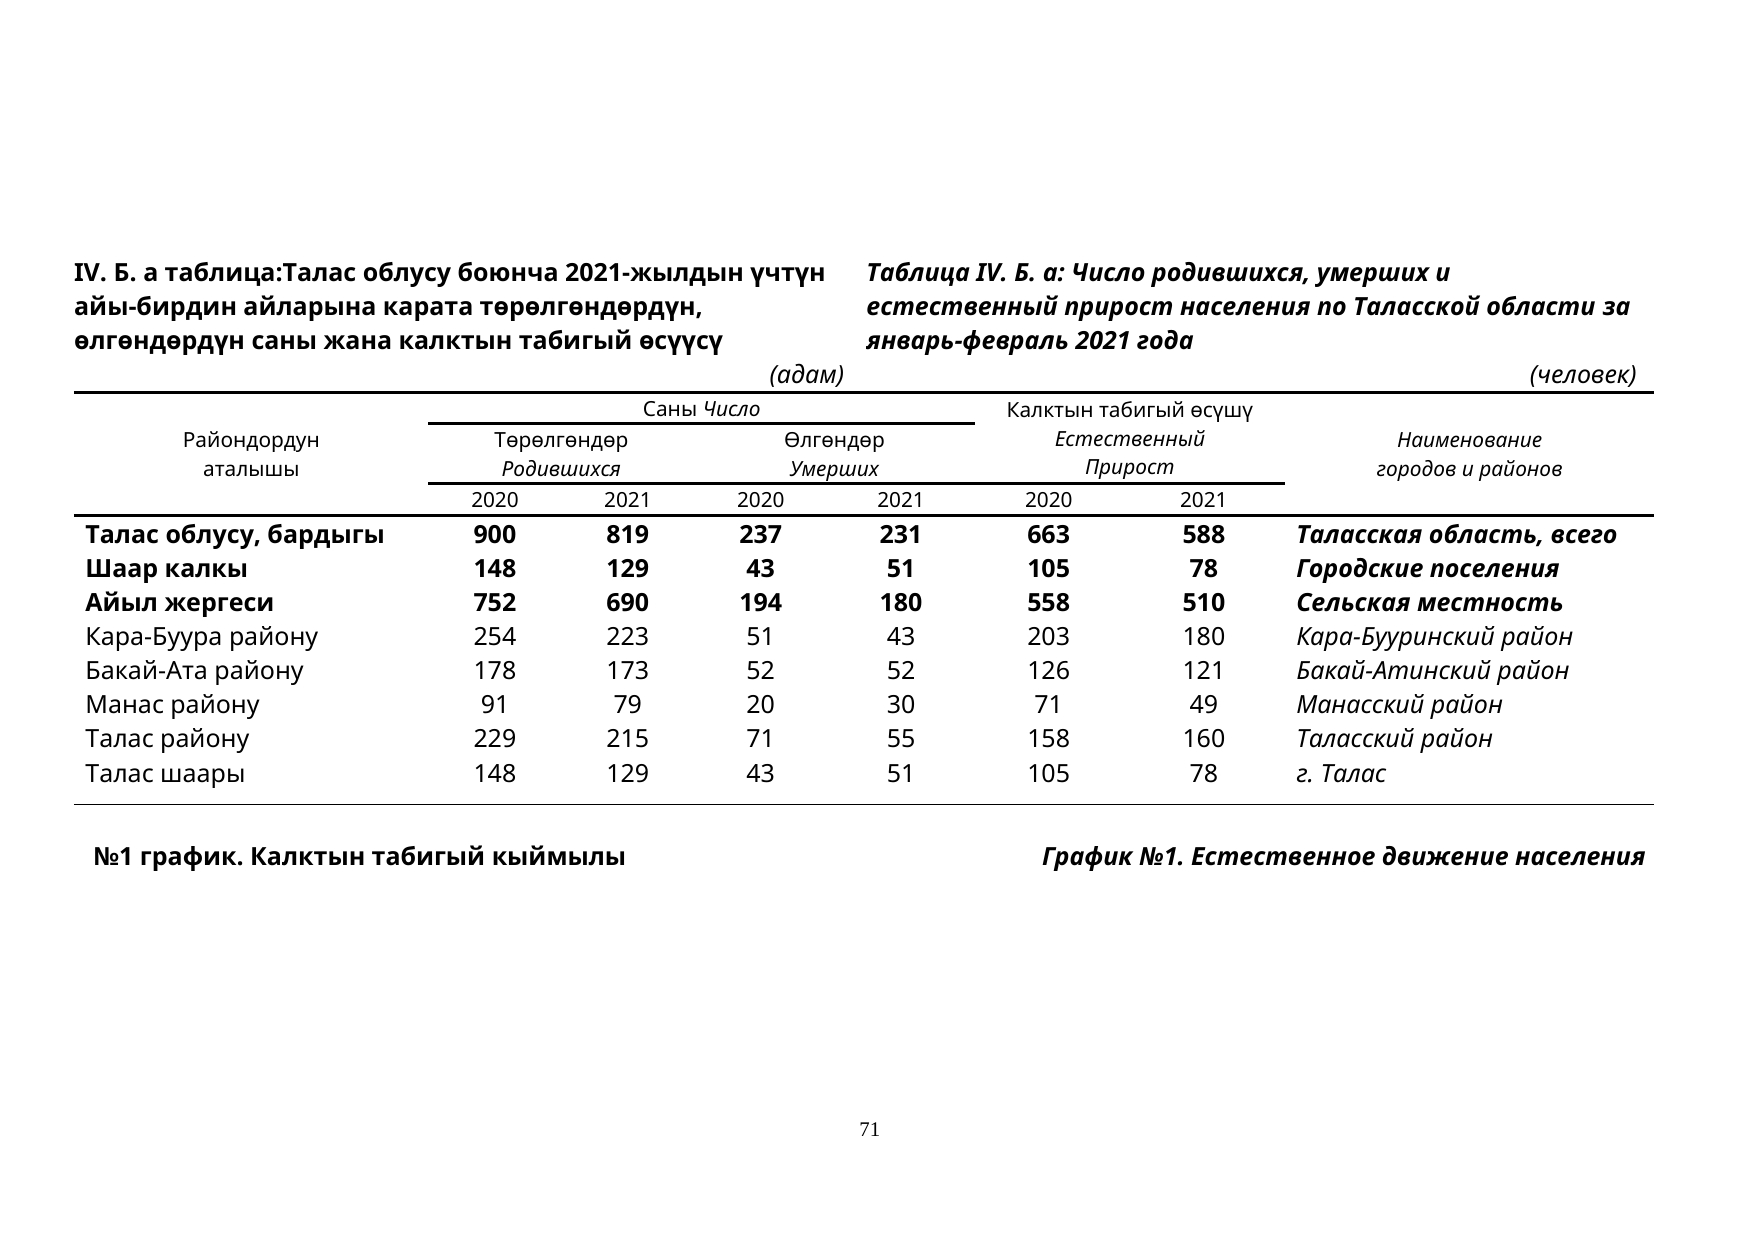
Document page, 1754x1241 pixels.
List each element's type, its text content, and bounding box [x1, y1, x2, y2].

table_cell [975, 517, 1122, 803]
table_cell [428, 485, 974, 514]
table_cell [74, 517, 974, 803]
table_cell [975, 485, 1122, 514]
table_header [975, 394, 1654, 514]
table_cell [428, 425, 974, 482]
text №1 график. Калктын табигый кыймылы График №1. Естественное движение населения [74, 838, 1665, 873]
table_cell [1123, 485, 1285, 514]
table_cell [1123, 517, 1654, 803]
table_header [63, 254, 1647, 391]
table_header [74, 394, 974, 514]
